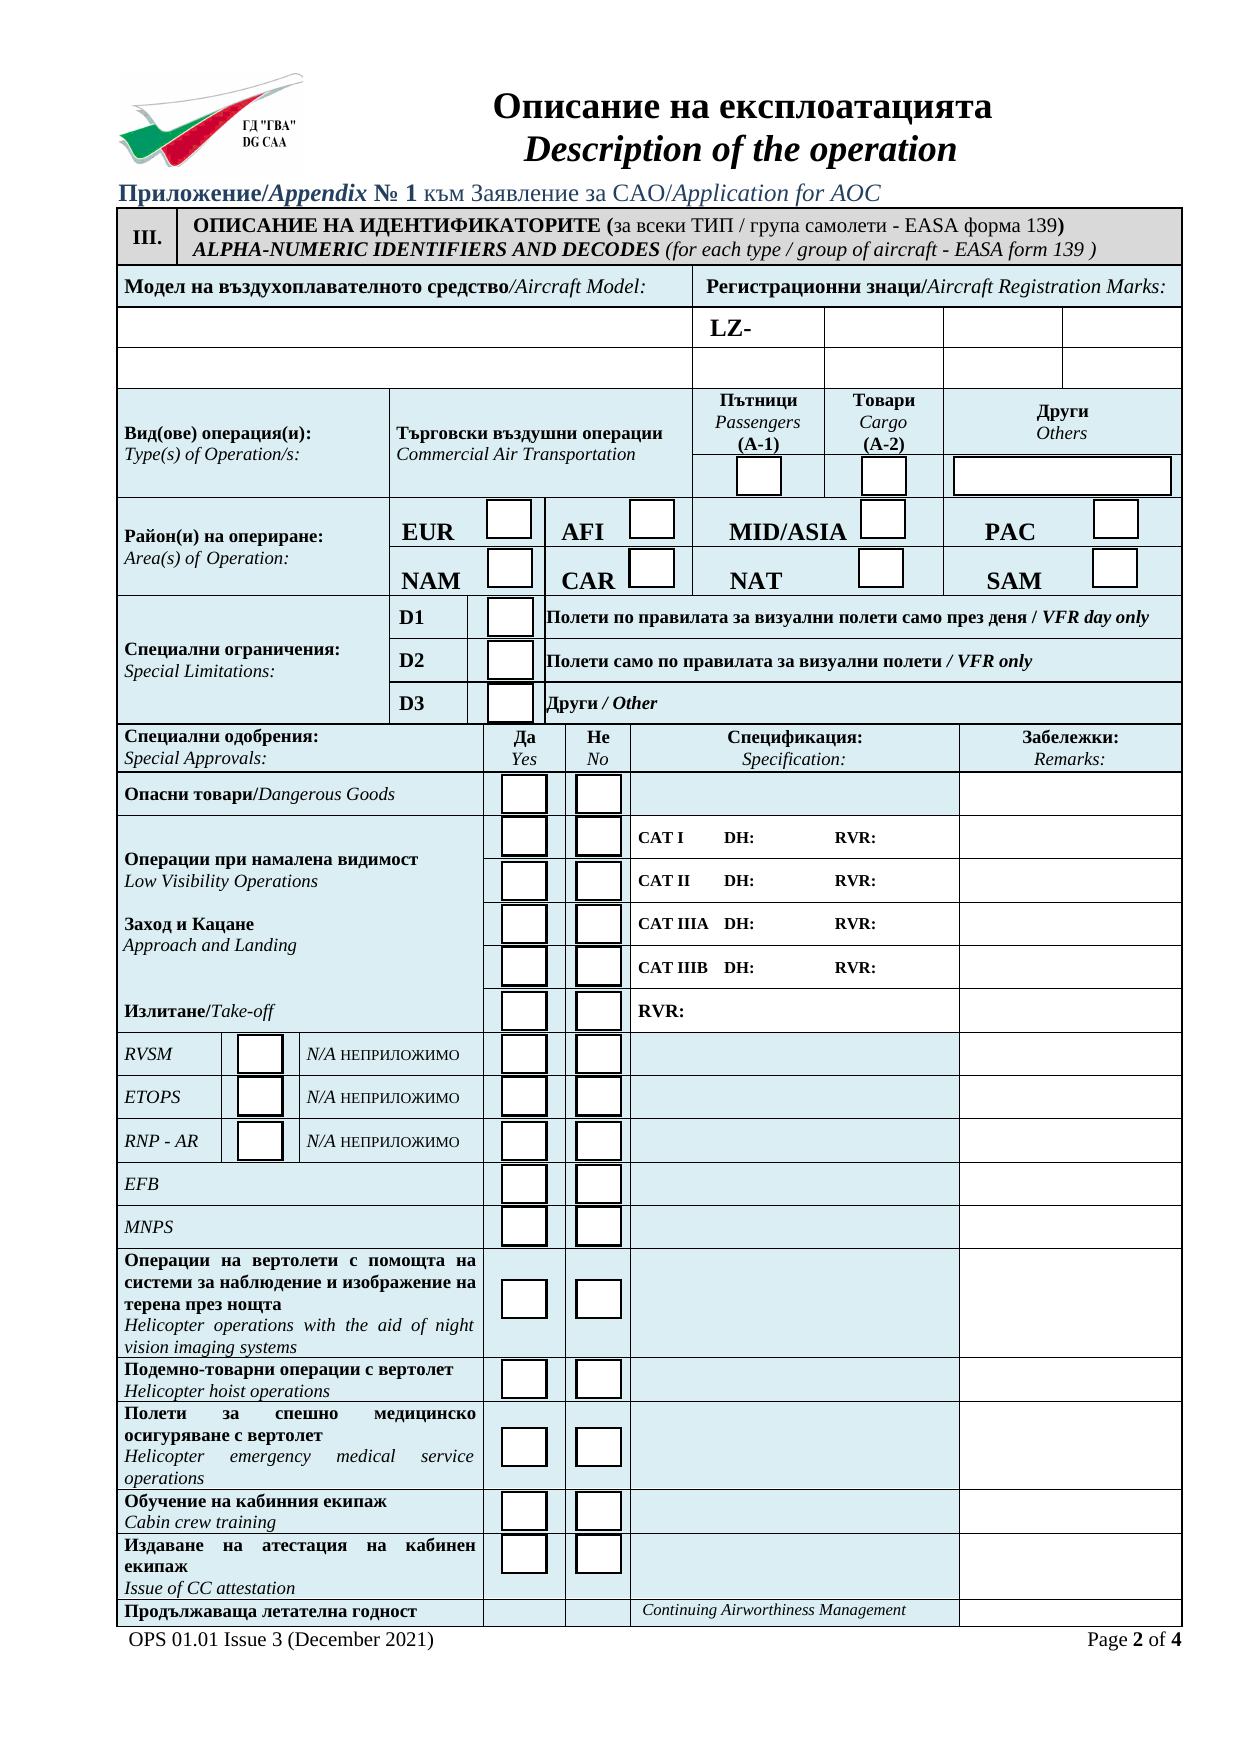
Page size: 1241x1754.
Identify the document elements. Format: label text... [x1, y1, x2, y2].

table_cell [484, 1206, 565, 1248]
table_cell Пътници Passengers (A-1) [693, 389, 824, 454]
table_cell [118, 348, 692, 388]
table_cell [222, 1076, 299, 1118]
table_cell [631, 773, 959, 815]
table_cell Забележки: Remarks: [960, 725, 1181, 771]
table_cell RNP - AR [118, 1119, 221, 1162]
table_cell [960, 1206, 1181, 1248]
table_cell DH: [717, 946, 762, 988]
table_cell [631, 1076, 959, 1118]
table_cell [484, 1033, 565, 1075]
table_cell [960, 859, 1181, 902]
table_cell [631, 1490, 959, 1533]
table_cell [825, 308, 943, 347]
table_cell Полети за спешно медицинско осигуряване с вертолет Helicopter emergency medical service operations [118, 1402, 483, 1488]
table_cell D3 [390, 683, 467, 723]
table_cell Операции при намалена видимост Low Visibility Operations Заход и Кацане Approach and Landing [118, 816, 483, 988]
table_cell [222, 1119, 299, 1162]
table_cell [960, 1358, 1181, 1401]
table_cell Регистрационни знаци/Aircraft Registration Marks: [693, 266, 1181, 306]
table_cell N/A неприложимо [300, 1076, 483, 1118]
table_cell Обучение на кабинния екипаж Cabin crew training [118, 1490, 483, 1533]
table_cell DH: [717, 903, 827, 945]
table_cell Търговски въздушни операции Commercial Air Transportation [390, 389, 692, 497]
table_cell [484, 1076, 565, 1118]
table_cell RVR: [631, 989, 795, 1032]
table_cell AFI [546, 498, 692, 546]
table_cell SAM [944, 547, 1181, 595]
table_cell [944, 348, 1062, 388]
table_cell [693, 455, 824, 497]
table_cell Специални одобрения: Special Approvals: [118, 725, 483, 771]
table_cell [631, 1249, 959, 1357]
table_cell [631, 1206, 959, 1248]
table_cell [960, 946, 1181, 988]
table_cell Спецификация: Specification: [631, 725, 959, 771]
table_cell [468, 683, 487, 723]
table_cell Не No [566, 725, 630, 771]
table_header III. [118, 209, 176, 264]
table_cell PAC [944, 498, 1181, 546]
table_cell [1063, 308, 1181, 347]
table_cell [566, 773, 630, 815]
table_cell [960, 903, 1181, 945]
table_cell [484, 903, 565, 945]
table_cell LZ- [693, 308, 824, 347]
table_cell [566, 816, 630, 858]
table_header ОПИСАНИЕ НА ИДЕНТИФИКАТОРИТЕ (за всеки ТИП / група самолети - EASA форма 139) ALPHA-NUMERIC IDENTIFIERS DECODES (for each type / group of aircraft - EASA form 139 ) [178, 209, 1181, 264]
table_cell [960, 1490, 1181, 1533]
table_cell CAT IIIA [631, 903, 717, 945]
table_cell ETOPS [118, 1076, 221, 1118]
table_cell MNPS [118, 1206, 483, 1248]
table_cell [566, 1534, 630, 1598]
table_cell [566, 1033, 630, 1075]
table_cell [631, 1358, 959, 1401]
table_cell RVR: [828, 859, 959, 902]
table_cell DH: [717, 816, 827, 858]
table_cell CAT I [631, 816, 717, 858]
table_cell [484, 1163, 565, 1205]
table_cell [631, 1163, 959, 1205]
table_cell Полети по правилата за визуални полети само през деня / VFR day only [546, 596, 1181, 638]
table_cell Район(и) на опериране: Area(s) of Operation: [118, 498, 389, 595]
table_cell [222, 1033, 299, 1075]
table_cell [484, 946, 565, 988]
table_cell [960, 1534, 1181, 1598]
table_cell CAR [546, 547, 692, 595]
table_cell [566, 1358, 630, 1401]
table_cell [484, 1600, 565, 1626]
table_cell [960, 1033, 1181, 1075]
table_cell [795, 989, 959, 1032]
table_cell [566, 1249, 630, 1357]
table_cell [631, 1033, 959, 1075]
table_cell [484, 773, 565, 815]
table_cell RVR: [828, 816, 959, 858]
table_cell [468, 639, 544, 681]
table_cell N/A неприложимо [300, 1033, 483, 1075]
table_cell Продължаваща летателна годност Continuing Airworthiness [118, 1600, 483, 1626]
table_cell EFB [118, 1163, 483, 1205]
table_cell [1063, 348, 1181, 388]
table_cell [484, 859, 565, 902]
table_cell Вид(ове) операция(и): Type(s) of Operation/s: [118, 389, 389, 497]
table_cell [484, 1402, 565, 1488]
table_cell [566, 903, 630, 945]
table_cell [944, 455, 1181, 497]
table_cell Полети само по правилата за визуални полети / VFR only [546, 639, 1181, 681]
table_cell CAT II [631, 859, 717, 902]
table_cell Да Yes [484, 725, 565, 771]
table_cell [484, 816, 565, 858]
table_cell [566, 1163, 630, 1205]
table_cell [534, 683, 544, 723]
table_cell [566, 1402, 630, 1488]
table_cell DH: [717, 859, 827, 902]
table_cell D2 [390, 639, 467, 681]
table_cell Операции на вертолети с помощта на системи за наблюдение и изображение на терена през нощта Helicopter operations with the aid of night vision imaging systems [118, 1249, 483, 1357]
table_cell [631, 1534, 959, 1598]
table_cell [631, 1119, 959, 1162]
table_cell [693, 348, 824, 388]
table_cell Опасни товари/Dangerous Goods [118, 773, 483, 815]
table_cell NAT [693, 547, 943, 595]
table_cell [566, 1206, 630, 1248]
table_cell [484, 989, 565, 1032]
table_cell [762, 946, 827, 988]
table_cell [484, 1490, 565, 1533]
table_cell [566, 1600, 630, 1626]
table_cell RVR: [828, 946, 893, 988]
table_cell [566, 1076, 630, 1118]
table_cell RVSM [118, 1033, 221, 1075]
table_cell [468, 596, 544, 638]
table_cell D1 [390, 596, 467, 638]
table_cell [960, 1402, 1181, 1488]
table_cell [960, 1076, 1181, 1118]
table_cell [484, 1358, 565, 1401]
table_cell [960, 1249, 1181, 1357]
table_cell RVR: [828, 903, 959, 945]
table_cell [566, 1490, 630, 1533]
table_cell Подемно-товарни операции с вертолет Helicopter hoist operations [118, 1358, 483, 1401]
table_cell [893, 946, 959, 988]
table_cell Модел на въздухоплавателното средство/Aircraft Model: [118, 266, 692, 306]
table_cell [960, 773, 1181, 815]
table_cell [484, 1119, 565, 1162]
table_cell Излитане/Take-off [118, 989, 483, 1032]
table_cell [960, 989, 1181, 1032]
table_cell Специални ограничения: Special Limitations: [118, 596, 389, 723]
picture [118, 73, 303, 179]
table_cell [566, 989, 630, 1032]
table_cell Други / Other [546, 683, 1181, 723]
table_cell N/A неприложимо [300, 1119, 483, 1162]
table_cell [960, 1119, 1181, 1162]
table_cell MID/ASIA [693, 498, 943, 546]
table_cell [118, 308, 692, 347]
table_cell [631, 1402, 959, 1488]
table_cell Други Others [944, 389, 1181, 454]
table_cell Издаване на атестация на кабинен екипаж Issue of CC attestation [118, 1534, 483, 1598]
table_cell [825, 348, 943, 388]
table_cell [944, 308, 1062, 347]
table_cell NAM [390, 547, 544, 595]
table_cell [566, 1119, 630, 1162]
table_cell EUR [390, 498, 544, 546]
table_cell CAT IIIB [631, 946, 717, 988]
table_cell Товари Cargo (A-2) [825, 389, 943, 454]
table_cell [960, 1600, 1181, 1626]
table_cell [484, 1249, 565, 1357]
table_cell [825, 455, 943, 497]
table_cell [566, 946, 630, 988]
table_cell [566, 859, 630, 902]
table_cell [960, 1163, 1181, 1205]
table_cell [960, 816, 1181, 858]
table_cell [484, 1534, 565, 1598]
